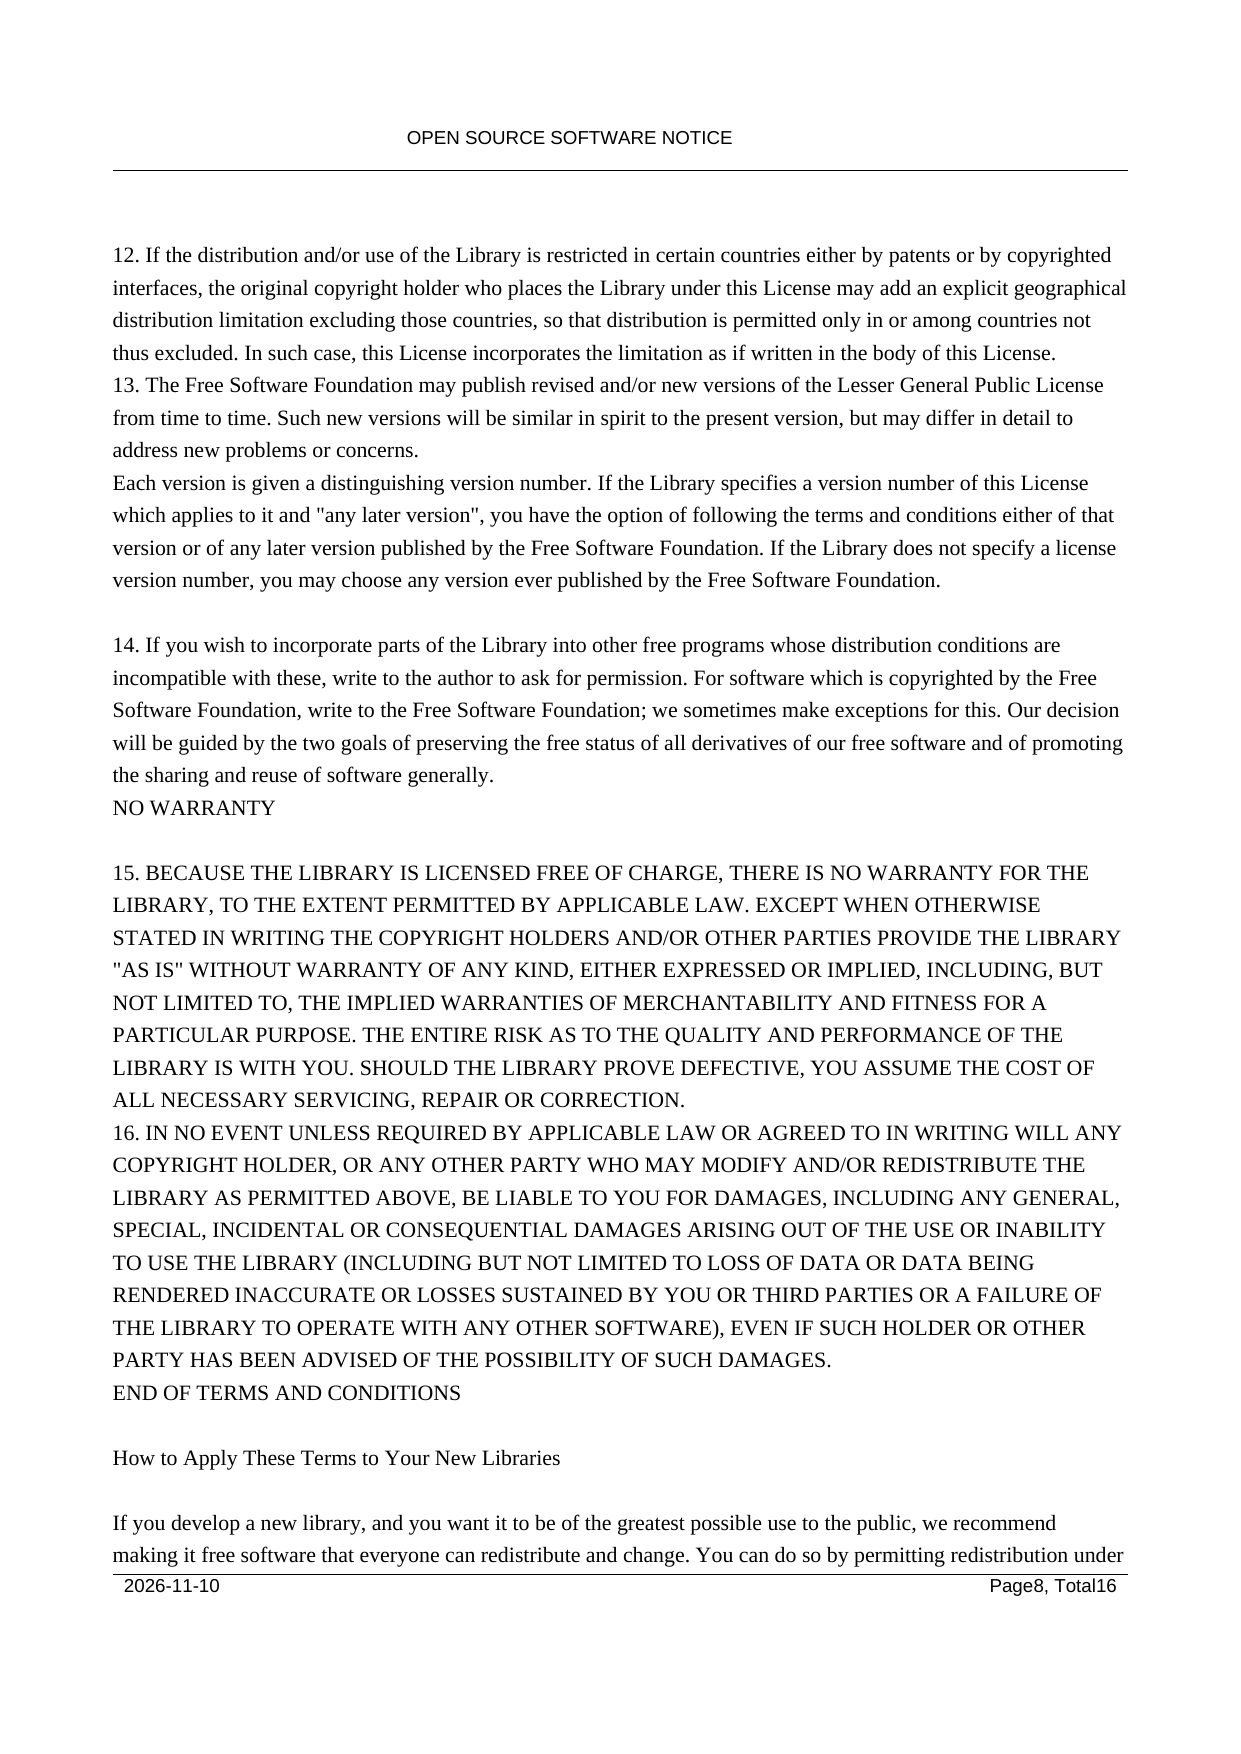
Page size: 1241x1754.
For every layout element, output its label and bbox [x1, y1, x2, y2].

text [112, 206, 1128, 1571]
